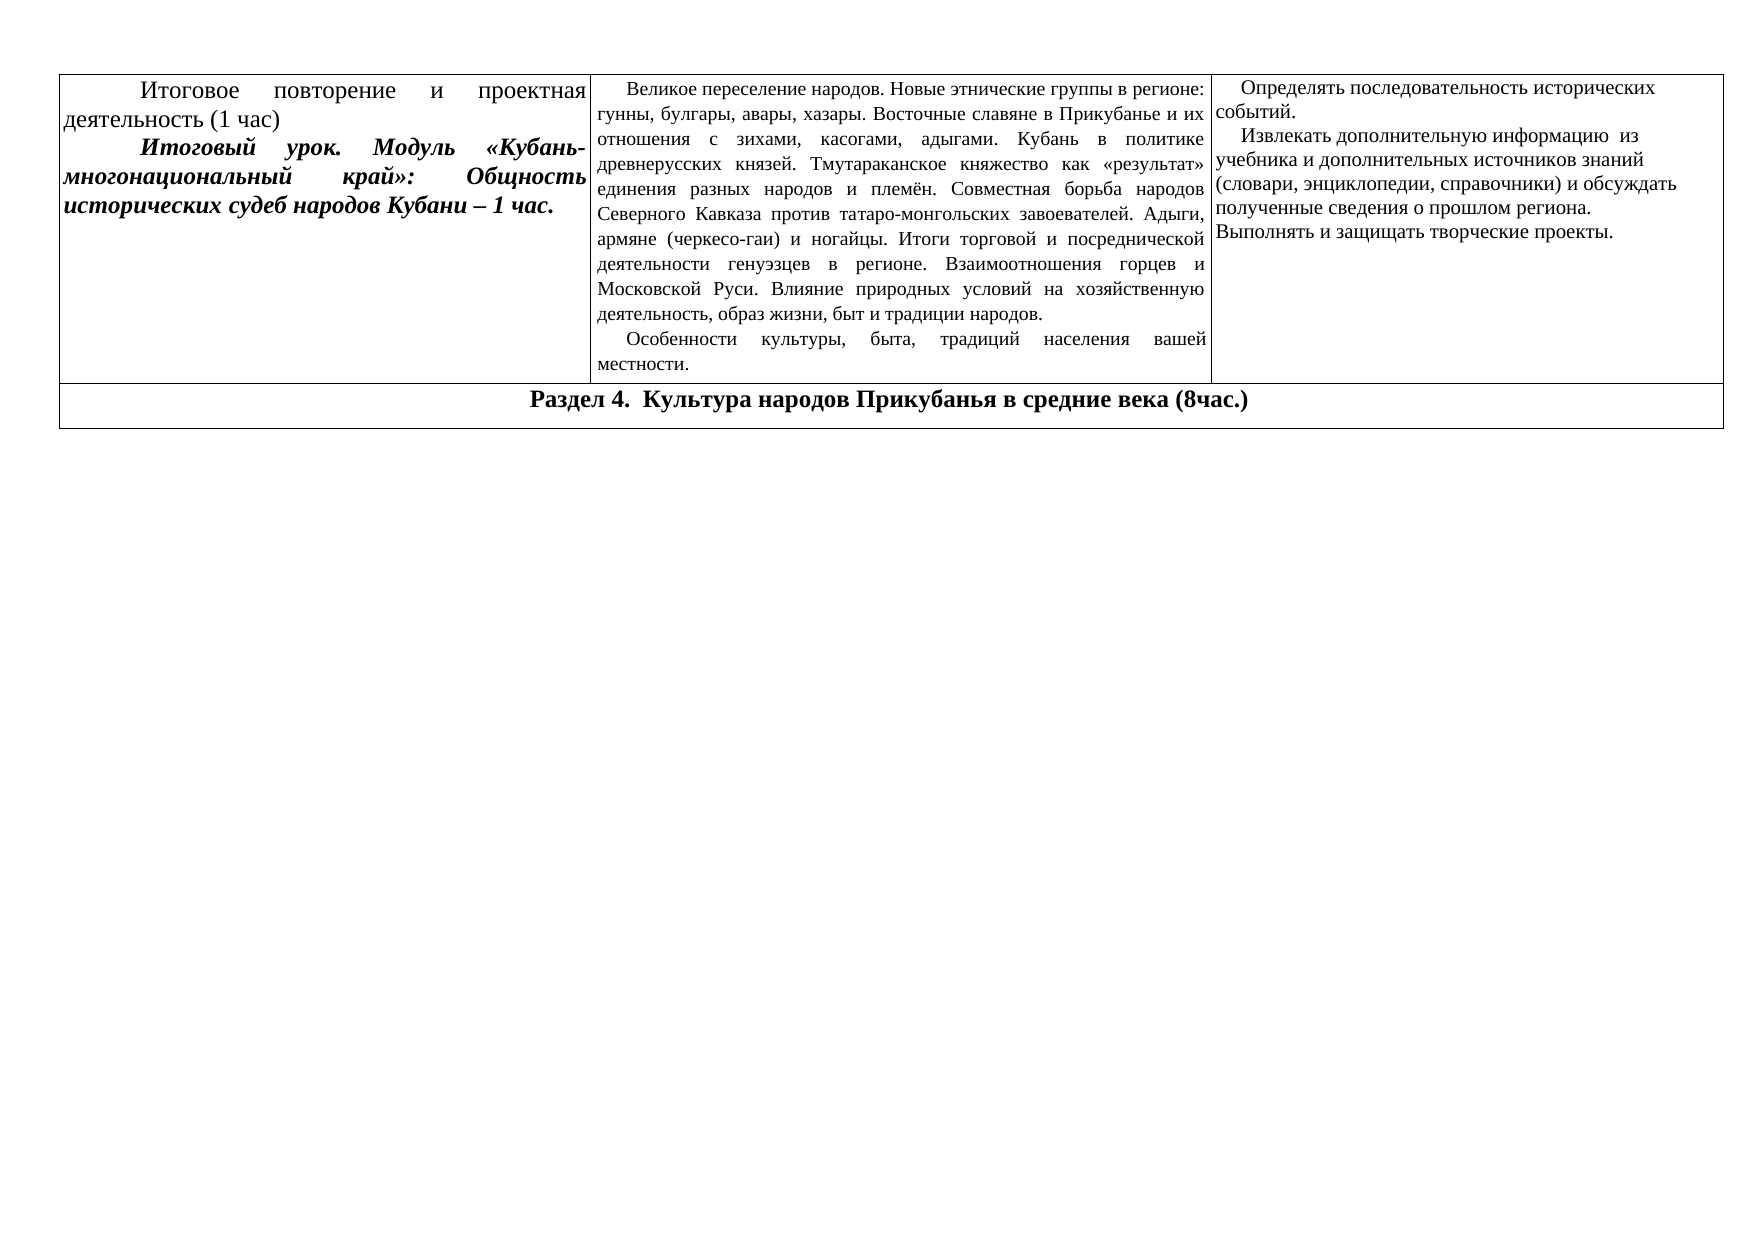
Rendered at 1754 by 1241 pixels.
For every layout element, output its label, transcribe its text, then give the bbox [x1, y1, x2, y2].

table_cell Итоговое повторение и проектная деятельность (1 час) Итоговый урок. Модуль «Кубань-многонациональный край»: Общность исторических судеб народов Кубани – 1 час. [60, 75, 590, 383]
table_cell Определять последовательность исторических событий. Извлекать дополнительную информацию из учебника и дополнительных источников знаний (словари, энциклопедии, справочники) и обсуждать полученные сведения о прошлом региона. Выполнять и защищать творческие проекты. [1212, 75, 1723, 383]
table_cell Раздел 4. Культура народов Прикубанья в средние века (8час.) [60, 384, 1723, 428]
table_cell Великое переселение народов. Новые этнические группы в регионе: гунны, булгары, авары, хазары. Восточные славяне в Прикубанье и их отношения с зихами, касогами, адыгами. Кубань в политике древнерусских князей. Тмутараканское княжество как «результат» единения разных народов и племён. Совместная борьба народов Северного Кавказа против татаро-монгольских завоевателей. Адыги, армяне (черкесо-гаи) и ногайцы. Итоги торговой и посреднической деятельности генуэзцев в регионе. Взаимоотношения горцев и Московской Руси. Влияние природных условий на хозяйственную деятельность, образ жизни, быт и традиции народов. Особенности культуры, быта, традиций населения вашей местности. [591, 75, 1211, 383]
